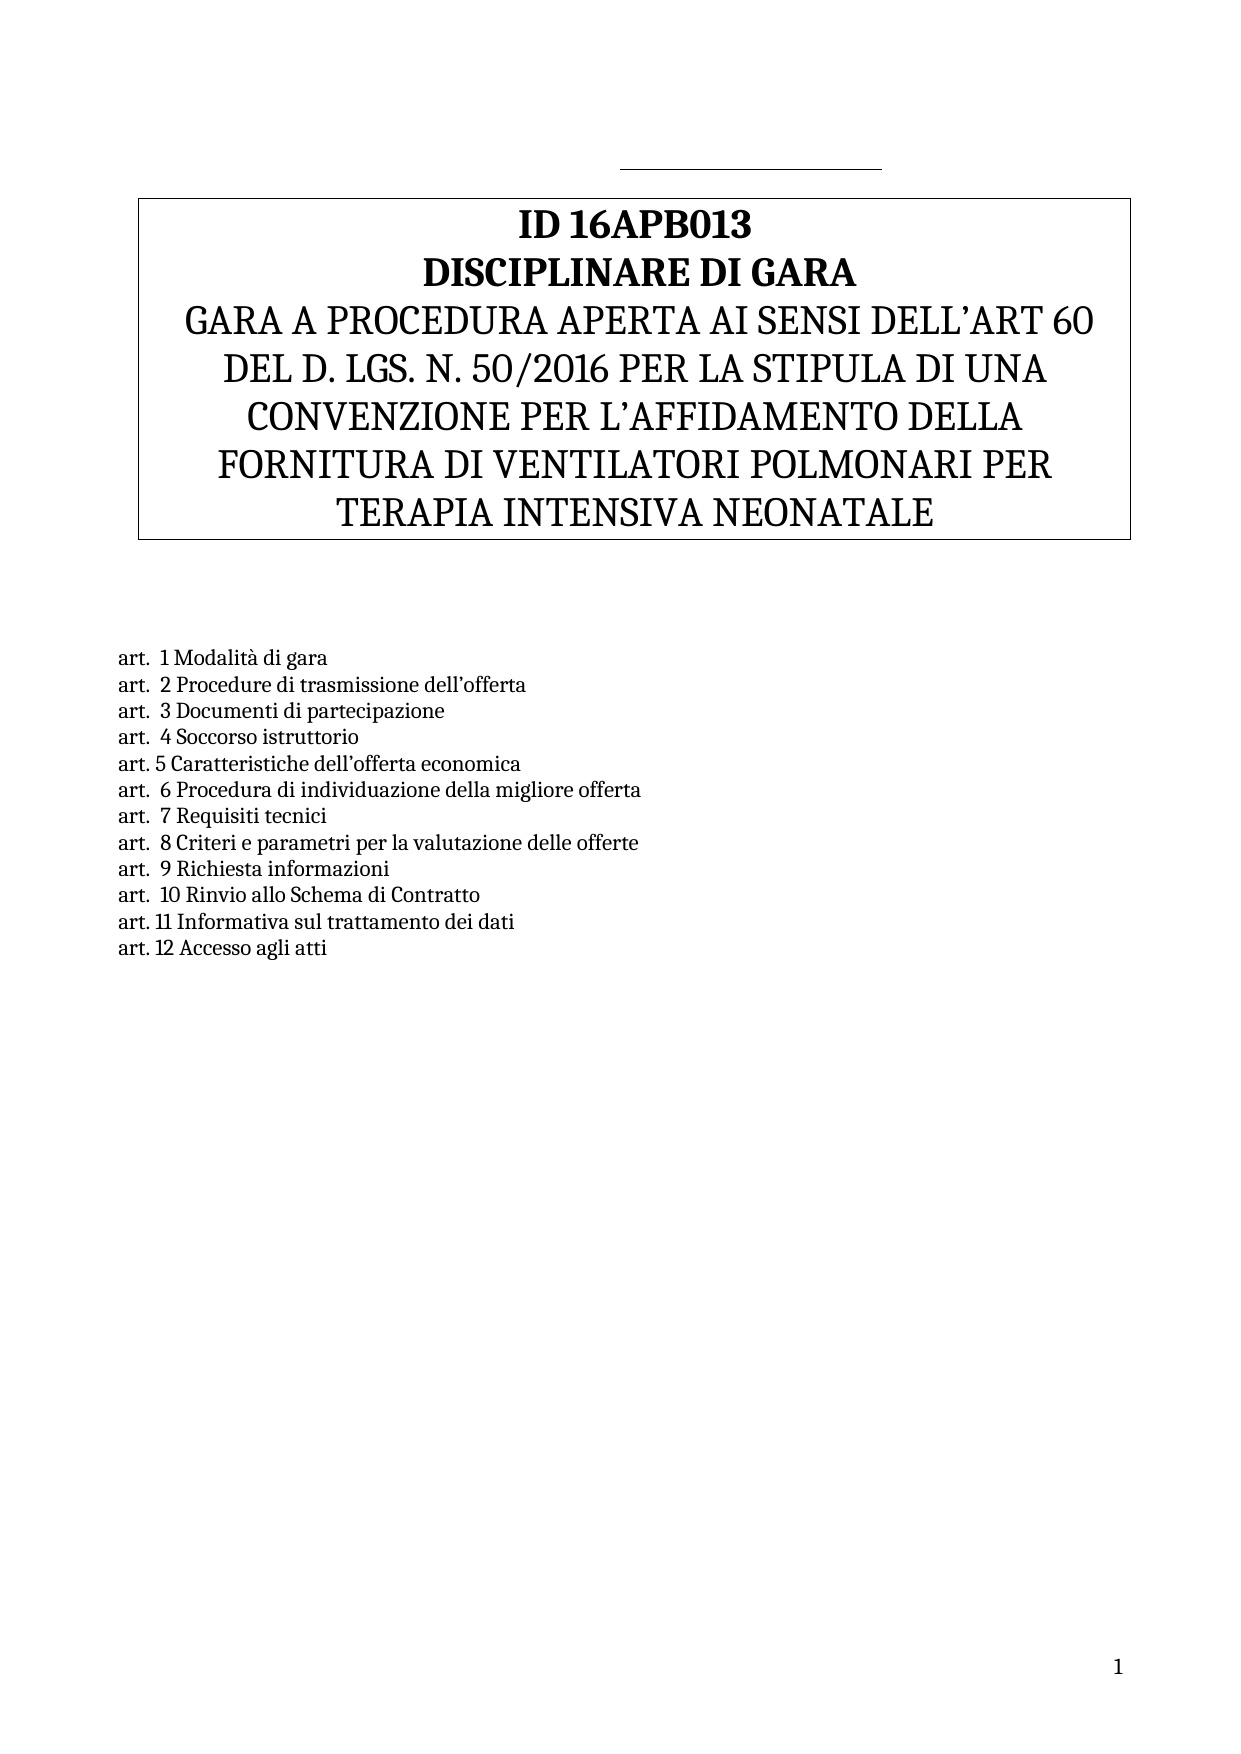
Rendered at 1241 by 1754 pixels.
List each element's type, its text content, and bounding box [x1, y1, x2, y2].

text art. 12 Accesso agli atti [118, 935, 1122, 961]
text DISCIPLINARE DI GARA [139, 246, 1130, 294]
text art. 3 Documenti di partecipazione [118, 698, 1122, 724]
text art. 1 Modalità di gara [118, 645, 1122, 671]
text ID 16APB013 [139, 199, 1130, 246]
text art. 5 Caratteristiche dell’offerta economica [118, 751, 1122, 777]
text art. 11 Informativa sul trattamento dei dati [118, 909, 1122, 935]
text art. 7 Requisiti tecnici [118, 803, 1122, 829]
text art. 2 Procedure di trasmissione dell’offerta [118, 671, 1122, 698]
text GARA A PROCEDURA APERTA AI SENSI DELL’ART 60 DEL D. LGS. N. 50/2016 PER UNA CONVENZIONE PER L’AFFIDAMENTO DELLA FORNITURA DI ventilatori polmonari per terapia intensiva neonatale [139, 294, 1130, 539]
text art. 6 Procedura di individuazione della migliore offerta [118, 777, 1122, 803]
text art. 4 Soccorso istruttorio [118, 724, 1122, 751]
text art. 10 Rinvio allo Schema di Contratto [118, 882, 1122, 909]
text art. 9 Richiesta informazioni [118, 856, 1122, 882]
text art. 8 Criteri e parametri per la valutazione delle offerte [118, 829, 1122, 856]
